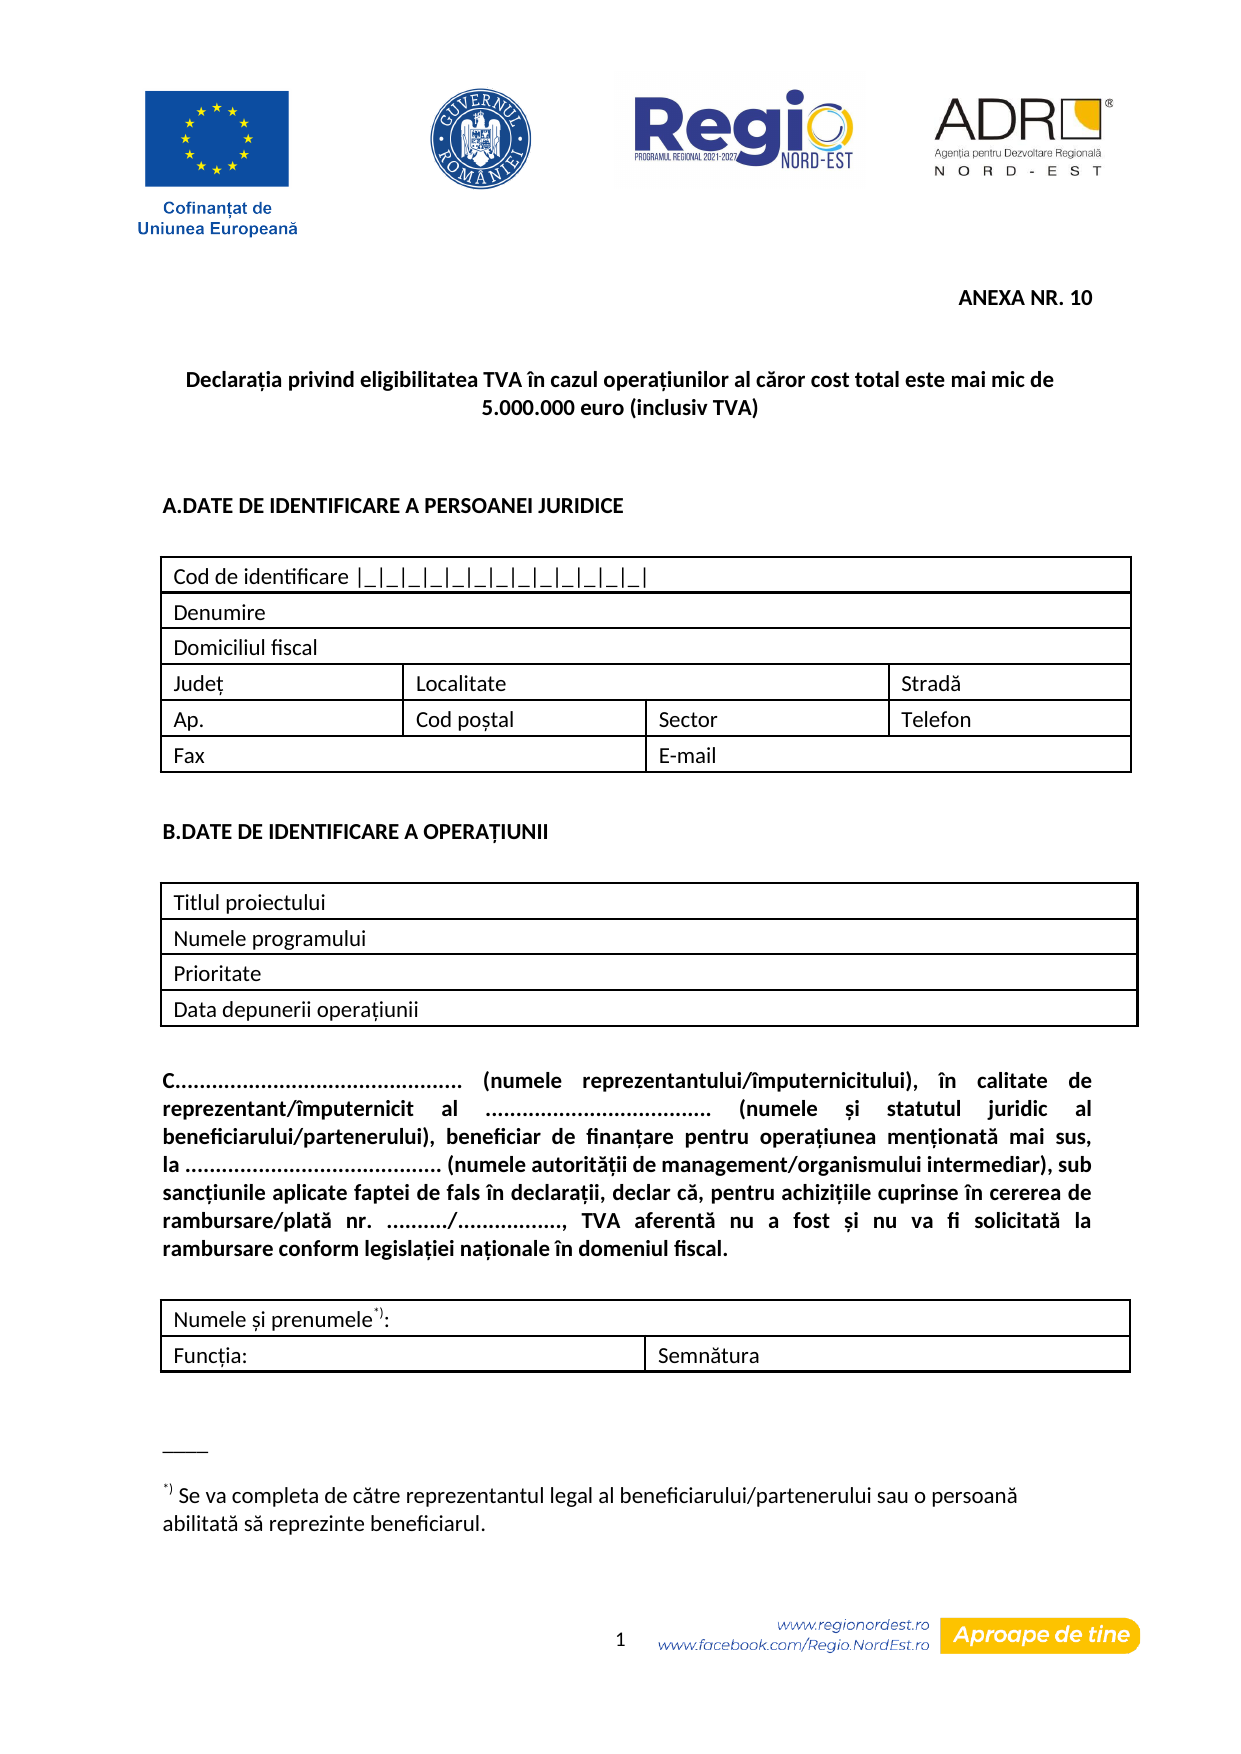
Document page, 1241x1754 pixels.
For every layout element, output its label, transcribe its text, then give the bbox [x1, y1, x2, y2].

picture [128, 73, 306, 253]
table_cell Localitate [404, 665, 888, 699]
text C............................................... (numele reprezentantului/împuternicitului), în calitate de reprezentant/împuternicit al ..................................... (numele şi statutul juridic al beneficiarului/partenerului), beneficiar de finanţare pentru operaţiunea menţionată mai sus, la .......................................... (numele autorităţii de management/organismului intermediar), sub sancţiunile aplicate faptei de fals în declaraţii, declar că, pentru achiziţiile cuprinse în cererea de rambursare/plată nr. ........../................., TVA aferentă nu a fost şi nu va fi solicitată la rambursare conform legislaţiei naţionale în domeniul fiscal. [162, 1066, 1093, 1262]
table_cell Denumire [162, 594, 1130, 627]
text ANEXA NR. 10 [148, 281, 1093, 312]
table_cell Semnătura [646, 1337, 1129, 1370]
text ____ [162, 1428, 1093, 1456]
table_cell Data depunerii operaţiunii [162, 991, 1136, 1025]
table_cell Ap. [162, 701, 402, 735]
picture [430, 87, 532, 190]
table_header Cod de identificare |_|_|_|_|_|_|_|_|_|_|_|_|_| [162, 558, 1130, 591]
picture [195, 1616, 1141, 1656]
picture [934, 98, 1114, 176]
table_cell Cod poştal [404, 701, 645, 735]
table_cell Prioritate [162, 955, 1136, 989]
table_cell Stradă [890, 665, 1130, 699]
table_header Titlul proiectului [162, 884, 1136, 917]
table_cell Sector [647, 701, 888, 735]
table_cell Funcţia: [162, 1337, 644, 1370]
table_cell Numele programului [162, 920, 1136, 953]
text A.DATE DE IDENTIFICARE A PERSOANEI JURIDICE [162, 491, 1093, 519]
table_cell Fax [162, 737, 645, 771]
text B.DATE DE IDENTIFICARE A OPERAŢIUNII [162, 817, 1093, 845]
text *) Se va completa de către reprezentantul legal al beneficiarului/partenerului sau o persoană abilitată să reprezinte beneficiarul. [162, 1481, 1093, 1537]
table_cell Domiciliul fiscal [162, 629, 1130, 663]
picture [614, 71, 867, 189]
table_cell Telefon [890, 701, 1130, 735]
table_header Numele şi prenumele*): [162, 1301, 1129, 1334]
table_cell E-mail [647, 737, 1130, 771]
table_cell Judeţ [162, 665, 402, 699]
text Declaraţia privind eligibilitatea TVA în cazul operaţiunilor al căror cost total este mai mic de 5.000.000 euro (inclusiv TVA) [148, 365, 1093, 421]
